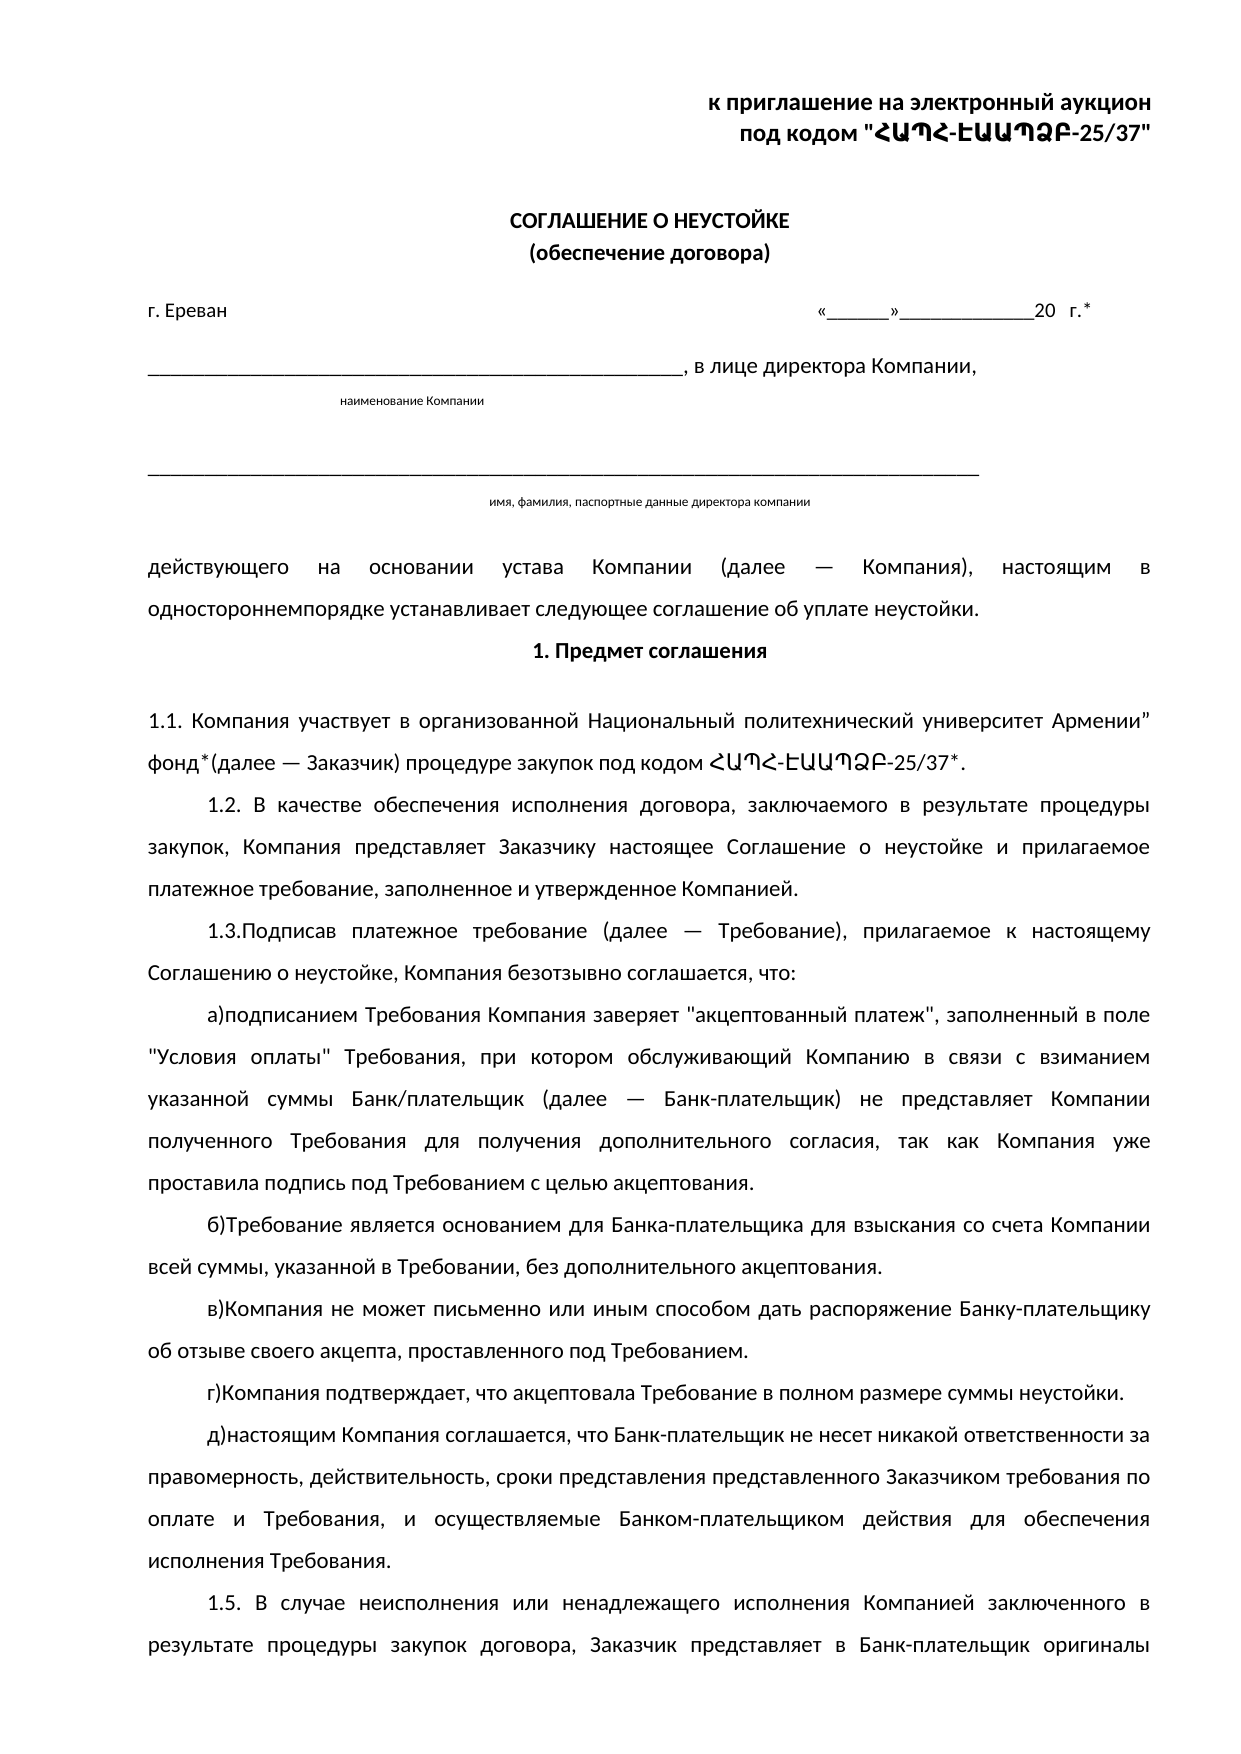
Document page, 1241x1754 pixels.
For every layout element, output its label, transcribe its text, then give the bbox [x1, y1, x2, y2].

text к приглашение на электронный аукцион [177, 86, 1152, 117]
text наименование Компании [340, 393, 1152, 421]
text д)настоящим Компания соглашается, что Банк-плательщик не несет никакой ответственности за правомерность, действительность, сроки представления представленного Заказчиком требования по оплате и Требования, и осуществляемые Банком-плательщиком действия для обеспечения исполнения Требования. [148, 1420, 1152, 1574]
text под кодом "ՀԱՊՀ-ԷԱԱՊՁԲ-25/37" [148, 117, 1152, 147]
text б)Требование является основанием для Банка-плательщика для взыскания со счета Компании всей суммы, указанной в Требовании, без дополнительного акцептования. [148, 1210, 1152, 1280]
text г)Компания подтверждает, что акцептовала Требование в полном размере суммы неустойки. [148, 1378, 1152, 1406]
text 1.3.Подписав платежное требование (далее — Требование), прилагаемое к настоящему Соглашению о неустойке, Компания безотзывно соглашается, что: [148, 916, 1152, 986]
text действующего на основании устава Компании (далее — Компания), настоящим в одностороннемпорядке устанавливает следующее соглашение об уплате неустойки. [148, 552, 1152, 622]
text в)Компания не может письменно или иным способом дать распоряжение Банку-плательщику об отзыве своего акцепта, проставленного под Требованием. [148, 1294, 1152, 1364]
text _______________________________________________, в лице директора Компании, [148, 351, 1152, 379]
text 1. Предмет соглашения [148, 636, 1152, 664]
text 1.2. В качестве обеспечения исполнения договора, заключаемого в результате процедуры закупок, Компания представляет Заказчику настоящее Соглашение о неустойке и прилагаемое платежное требование, заполненное и утвержденное Компанией. [148, 790, 1152, 902]
text а)подписанием Требования Компания заверяет "акцептованный платеж", заполненный в поле "Условия оплаты" Требования, при котором обслуживающий Компанию в связи с взиманием указанной суммы Банк/плательщик (далее — Банк-плательщик) не представляет Компании полученного Требования для получения дополнительного согласия, так как Компания уже проставила подпись под Требованием с целью акцептования. [148, 1000, 1152, 1196]
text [148, 1588, 1152, 1658]
table_header «______»_____________20 г.* [635, 297, 1104, 351]
text (обеспечение договора) [148, 238, 1152, 266]
text _________________________________________________________________________ [148, 452, 1152, 480]
table_header г. Ереван [136, 297, 635, 351]
text имя, фамилия, паспортные данные директора компании [148, 494, 1152, 522]
text 1.1. Компания участвует в организованной Национальный политехнический университет Армении” фонд*(далее — Заказчик) процедуре закупок под кодом ՀԱՊՀ-ԷԱԱՊՁԲ-25/37*. [148, 706, 1152, 776]
text СОГЛАШЕНИЕ О НЕУСТОЙКЕ [148, 206, 1152, 234]
